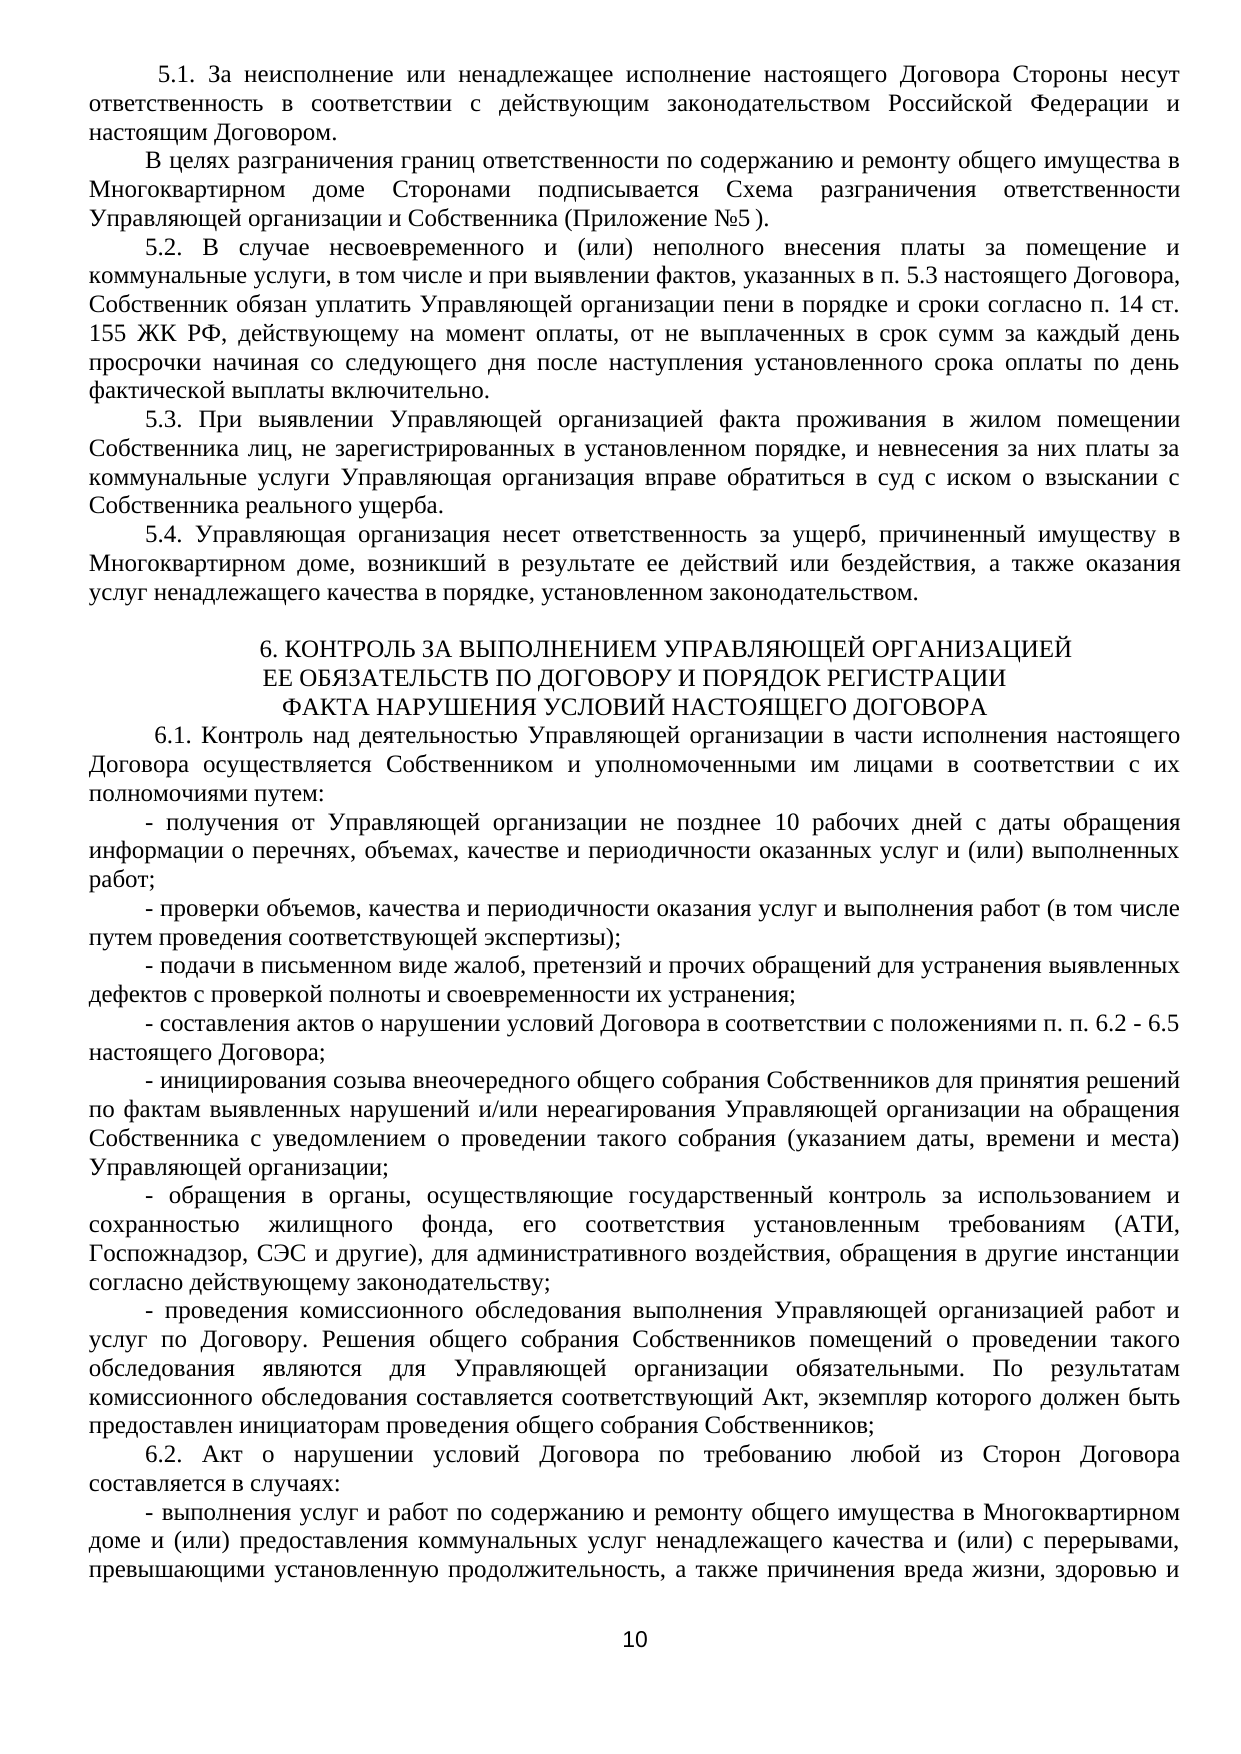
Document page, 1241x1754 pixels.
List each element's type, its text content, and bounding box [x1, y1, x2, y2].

text 6. КОНТРОЛЬ ЗА ВЫПОЛНЕНИЕМ УПРАВЛЯЮЩЕЙ ОРГАНИЗАЦИЕЙ [89, 634, 1181, 663]
text 6.2. Акт о нарушении условий Договора по требованию любой из Сторон Договора составляется в случаях: [89, 1439, 1181, 1497]
text 5.2. В случае несвоевременного и (или) неполного внесения платы за помещение и коммунальные услуги, в том числе и при выявлении фактов, указанных в п. 5.3 настоящего Договора, Собственник обязан уплатить Управляющей организации пени в порядке и сроки согласно п. 14 ст. 155 ЖК РФ, действующему на момент оплаты, от не выплаченных в срок сумм за каждый день просрочки начиная со следующего дня после наступления установленного срока оплаты по день фактической выплаты включительно. [89, 232, 1181, 404]
text - проверки объемов, качества и периодичности оказания услуг и выполнения работ (в том числе путем проведения соответствующей экспертизы); [89, 893, 1181, 950]
text ЕЕ ОБЯЗАТЕЛЬСТВ ПО ДОГОВОРУ И ПОРЯДОК РЕГИСТРАЦИИ [89, 663, 1181, 692]
text - получения от Управляющей организации не позднее 10 рабочих дней с даты обращения информации о перечнях, объемах, качестве и периодичности оказанных услуг и (или) выполненных работ; [89, 807, 1181, 893]
text ФАКТА НАРУШЕНИЯ УСЛОВИЙ НАСТОЯЩЕГО ДОГОВОРА [89, 692, 1181, 720]
text - подачи в письменном виде жалоб, претензий и прочих обращений для устранения выявленных дефектов с проверкой полноты и своевременности их устранения; [89, 950, 1181, 1008]
text - составления актов о нарушении условий Договора в соответствии с положениями п. п. 6.2 - 6.5 настоящего Договора; [89, 1008, 1181, 1065]
text В целях разграничения границ ответственности по содержанию и ремонту общего имущества в Многоквартирном доме Сторонами подписывается Схема разграничения ответственности Управляющей организации и Собственника (Приложение №5 ). [89, 145, 1181, 232]
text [89, 1497, 1181, 1583]
text 5.1. За неисполнение или ненадлежащее исполнение настоящего Договора Стороны несут ответственность в соответствии с действующим законодательством Российской Федерации и настоящим Договором. [89, 59, 1181, 145]
text - инициирования созыва внеочередного общего собрания Собственников для принятия решений по фактам выявленных нарушений и/или нереагирования Управляющей организации на обращения Собственника с уведомлением о проведении такого собрания (указанием даты, времени и места) Управляющей организации; [89, 1065, 1181, 1180]
text 5.3. При выявлении Управляющей организацией факта проживания в жилом помещении Собственника лиц, не зарегистрированных в установленном порядке, и невнесения за них платы за коммунальные услуги Управляющая организация вправе обратиться в суд с иском о взыскании с Собственника реального ущерба. [89, 404, 1181, 519]
text - проведения комиссионного обследования выполнения Управляющей организацией работ и услуг по Договору. Решения общего собрания Собственников помещений о проведении такого обследования являются для Управляющей организации обязательными. По результатам комиссионного обследования составляется соответствующий Акт, экземпляр которого должен быть предоставлен инициаторам проведения общего собрания Собственников; [89, 1295, 1181, 1439]
text 5.4. Управляющая организация несет ответственность за ущерб, причиненный имуществу в Многоквартирном доме, возникший в результате ее действий или бездействия, а также оказания услуг ненадлежащего качества в порядке, установленном законодательством. [89, 519, 1181, 605]
text 6.1. Контроль над деятельностью Управляющей организации в части исполнения настоящего Договора осуществляется Собственником и уполномоченными им лицами в соответствии с их полномочиями путем: [89, 720, 1181, 807]
text - обращения в органы, осуществляющие государственный контроль за использованием и сохранностью жилищного фонда, его соответствия установленным требованиям (АТИ, Госпожнадзор, СЭС и другие), для административного воздействия, обращения в другие инстанции согласно действующему законодательству; [89, 1180, 1181, 1295]
